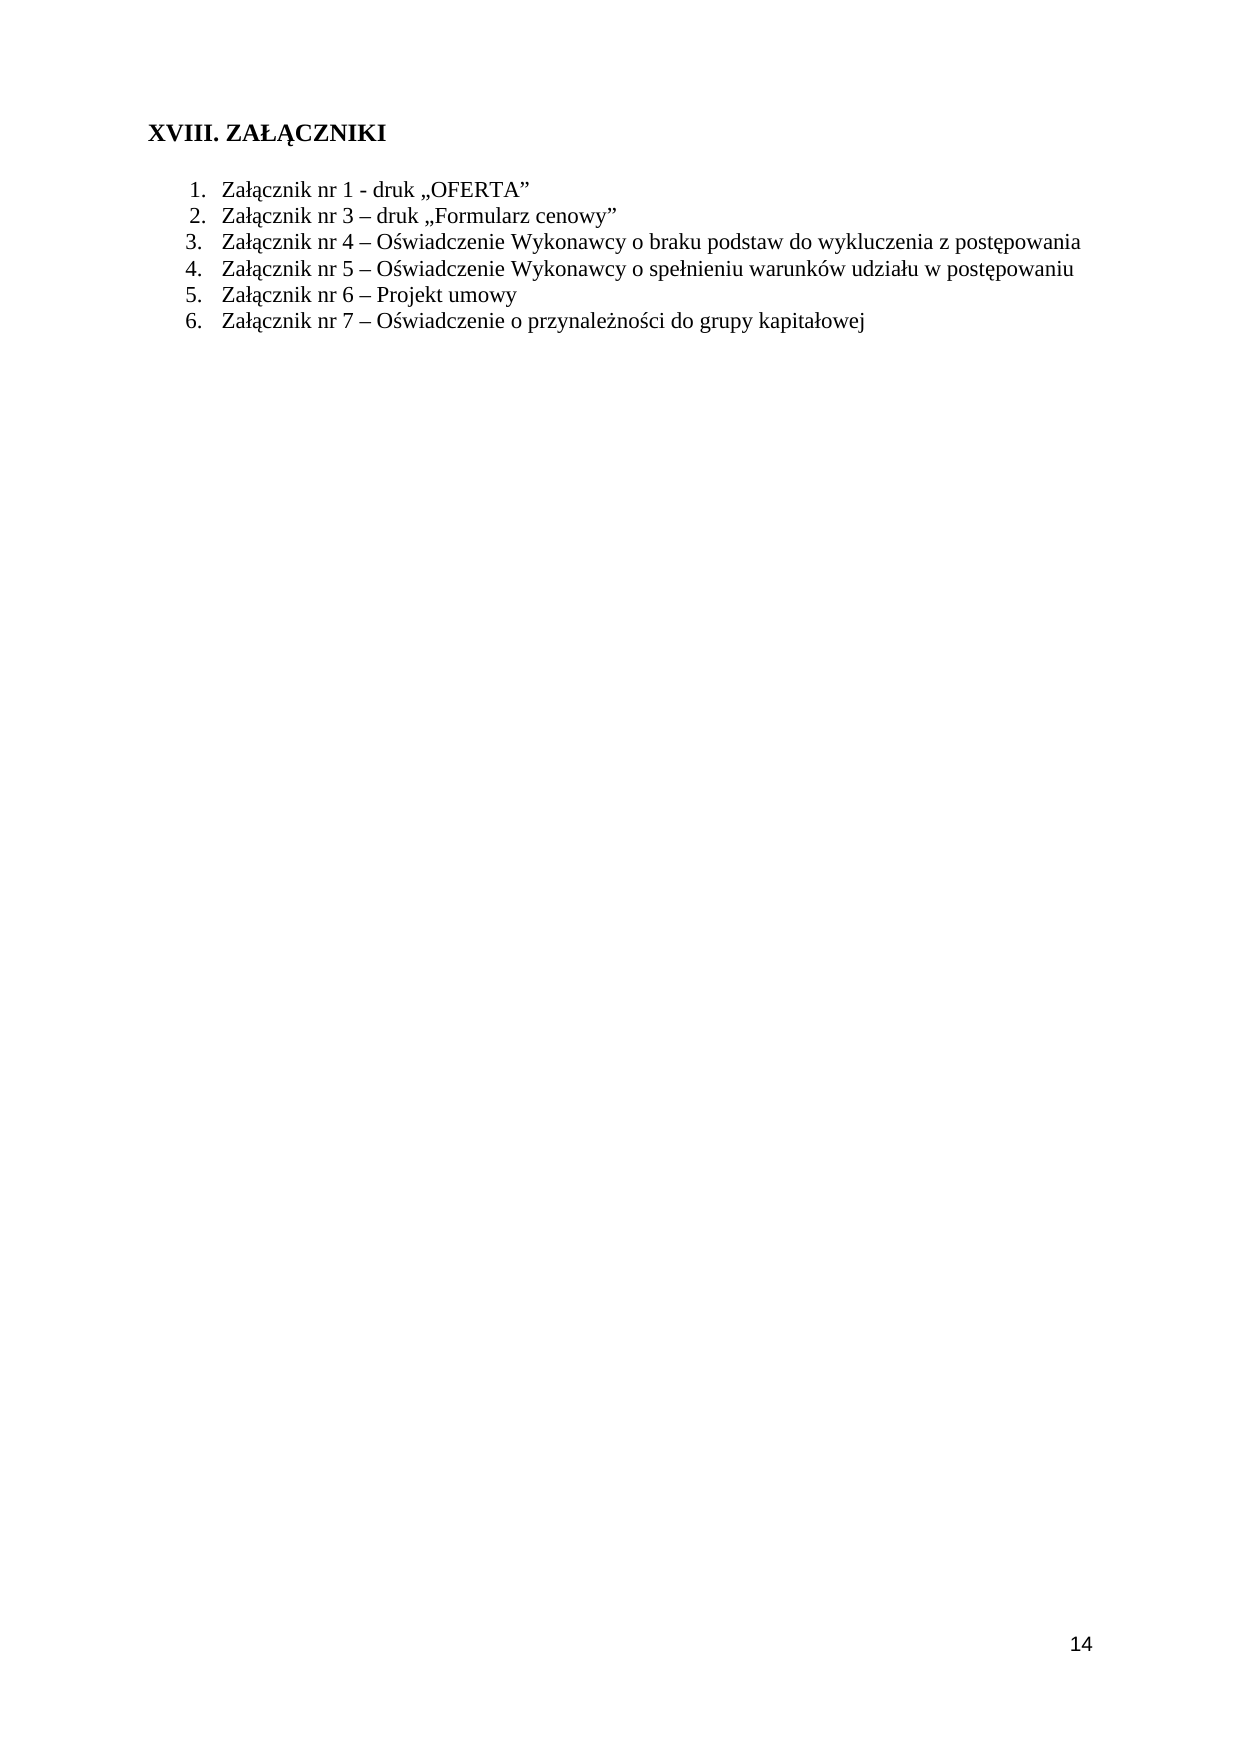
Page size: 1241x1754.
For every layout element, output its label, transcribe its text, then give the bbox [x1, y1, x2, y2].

list Załącznik nr 7 – Oświadczenie o przynależności do grupy kapitałowej [185, 307, 1092, 334]
list Załącznik nr 5 – Oświadczenie Wykonawcy o spełnieniu warunków udziału w postępowaniu [185, 255, 1092, 281]
list Załącznik nr 3 – druk „Formularz cenowy” [189, 202, 1092, 228]
subtitle XVIII. ZAŁĄCZNIKI [148, 118, 1092, 147]
list Załącznik nr 6 – Projekt umowy [185, 281, 1092, 307]
list Załącznik nr 1 - druk „OFERTA” [189, 176, 1092, 202]
list Załącznik nr 4 – Oświadczenie Wykonawcy o braku podstaw do wykluczenia z postępowania [185, 228, 1092, 255]
